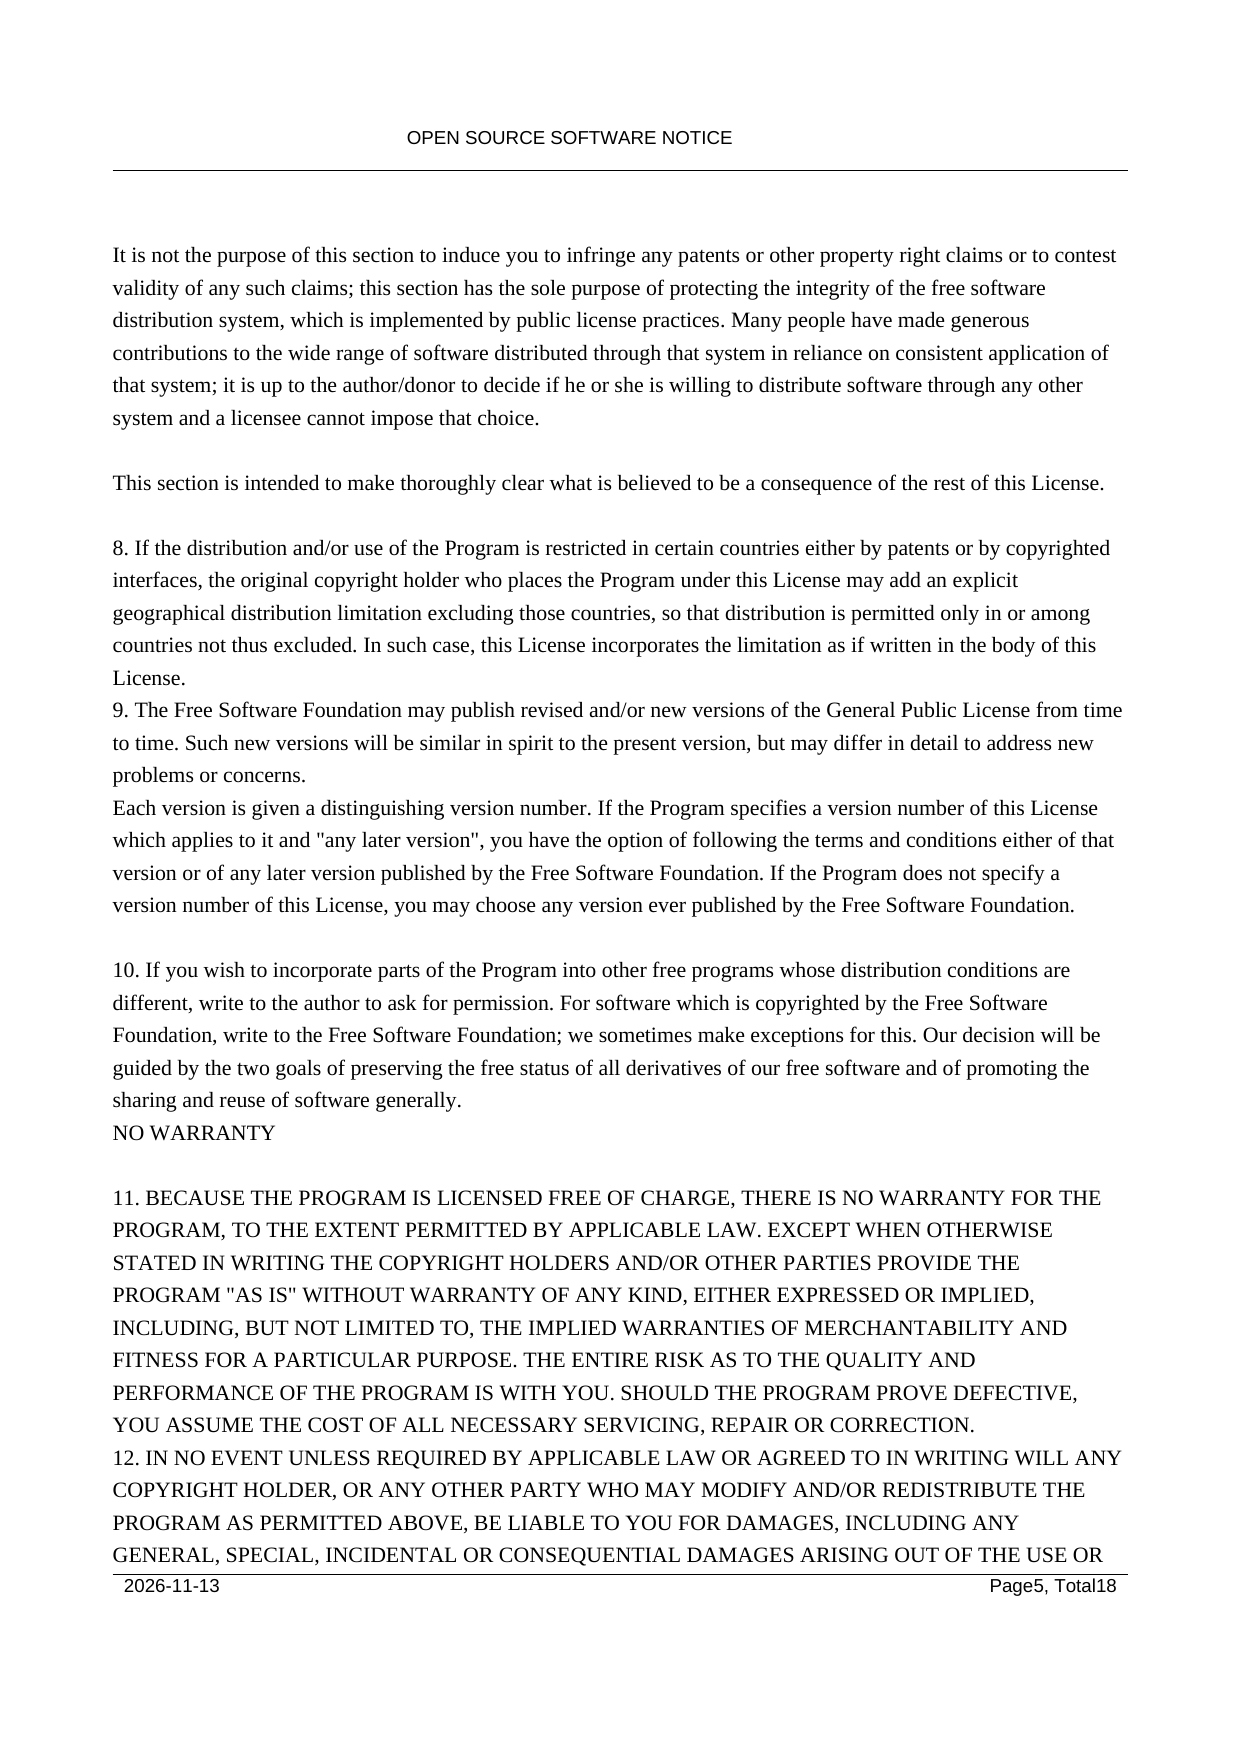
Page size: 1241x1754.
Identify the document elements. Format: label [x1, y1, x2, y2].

text [112, 206, 1128, 1571]
